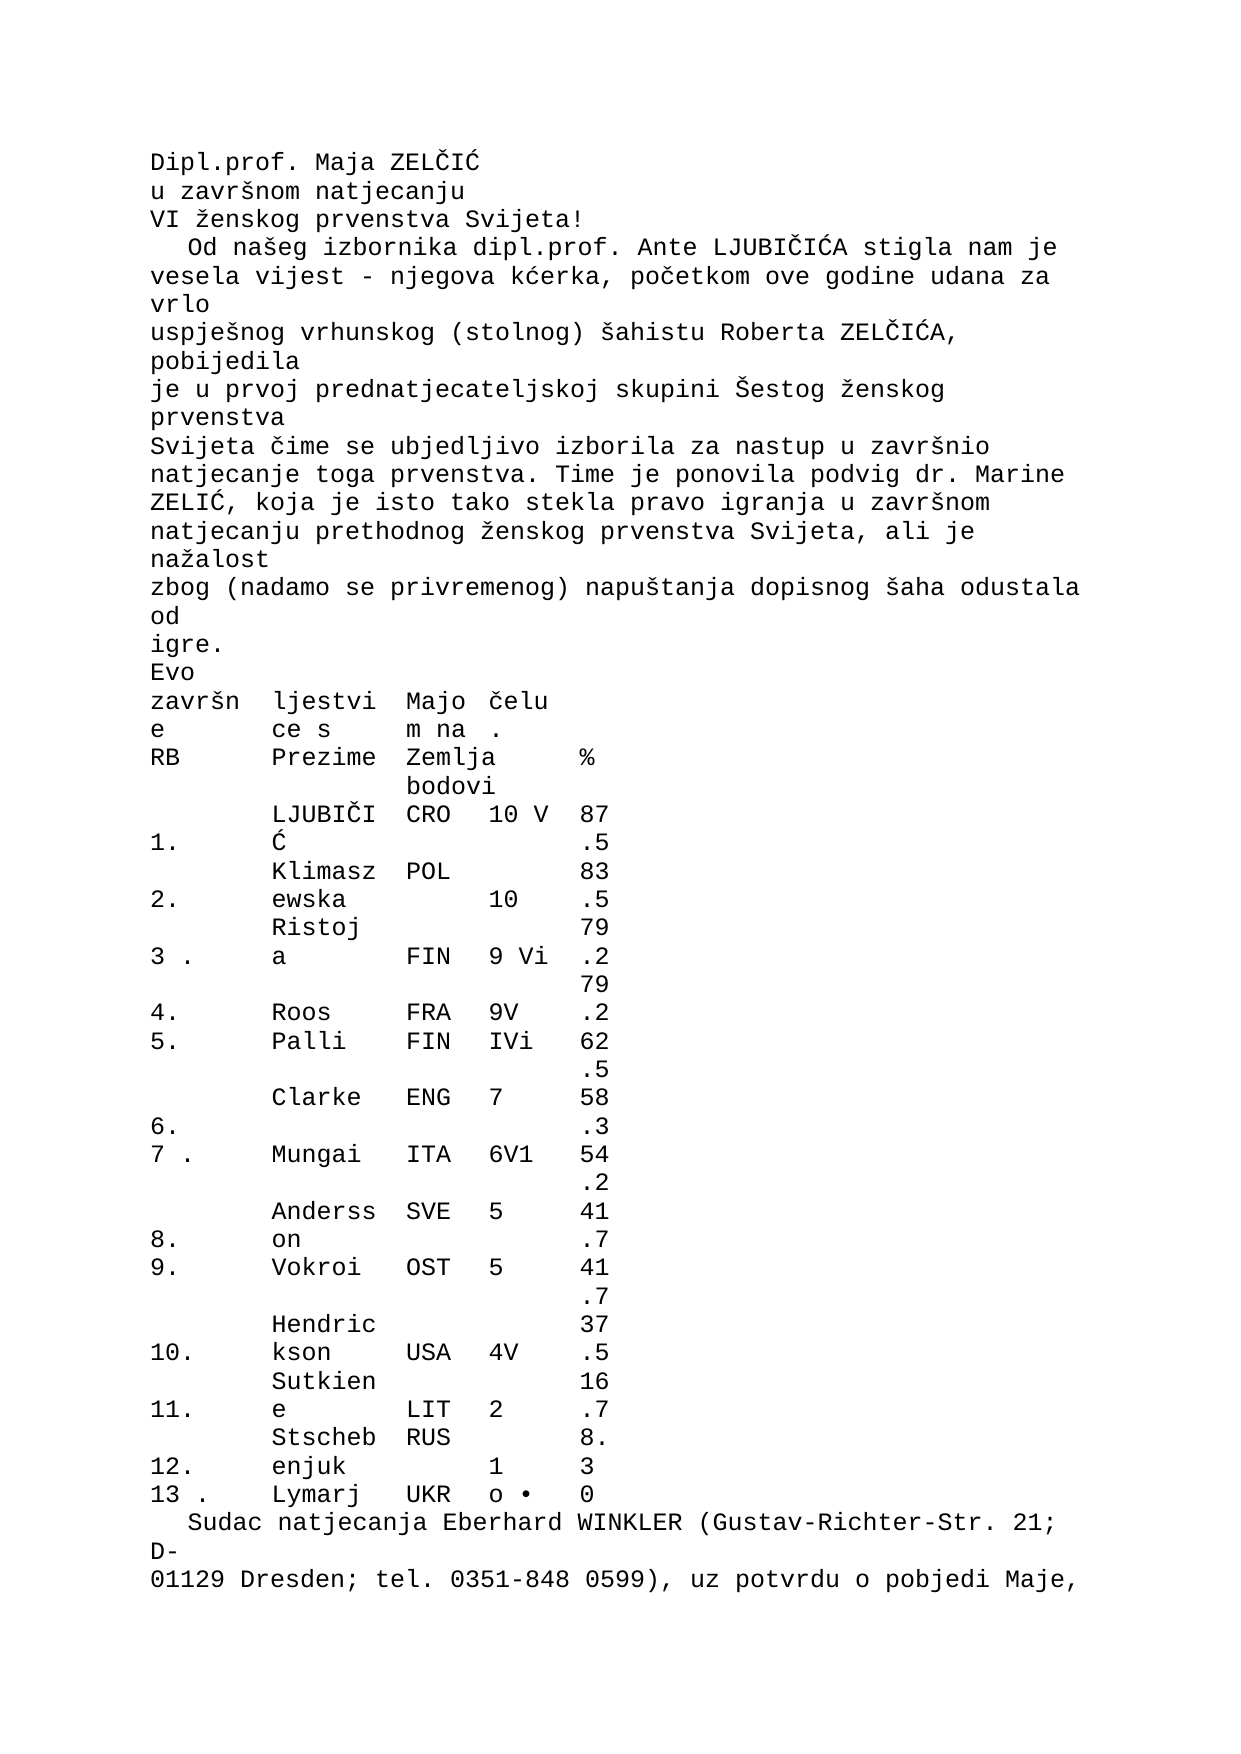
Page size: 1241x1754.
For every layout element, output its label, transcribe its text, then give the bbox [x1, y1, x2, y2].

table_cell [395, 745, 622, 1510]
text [150, 1510, 1090, 1595]
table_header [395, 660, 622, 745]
text Od našeg izbornika dipl.prof. Ante LJUBIČIĆA stigla nam je vesela vijest - njegova kćerka, početkom ove godine udana za vrlo uspješnog vrhunskog (stolnog) šahistu Roberta ZELČIĆA, pobijedila je u prvoj prednatjecateljskoj skupini Šestog ženskog prvenstva Svijeta čime se ubjedljivo izborila za nastup u završnio natjecanje toga prvenstva. Time je ponovila podvig dr. Marine ZELIĆ, koja je isto tako stekla pravo igranja u završnom natjecanju prethodnog ženskog prvenstva Svijeta, ali je nažalost zbog (nadamo se privremenog) napuštanja dopisnog šaha odustala od igre. [150, 235, 1090, 660]
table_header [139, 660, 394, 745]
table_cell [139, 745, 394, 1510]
text Dipl.prof. Maja ZELČIĆ u završnom natjecanju VI ženskog prvenstva Svijeta! [150, 150, 1090, 235]
